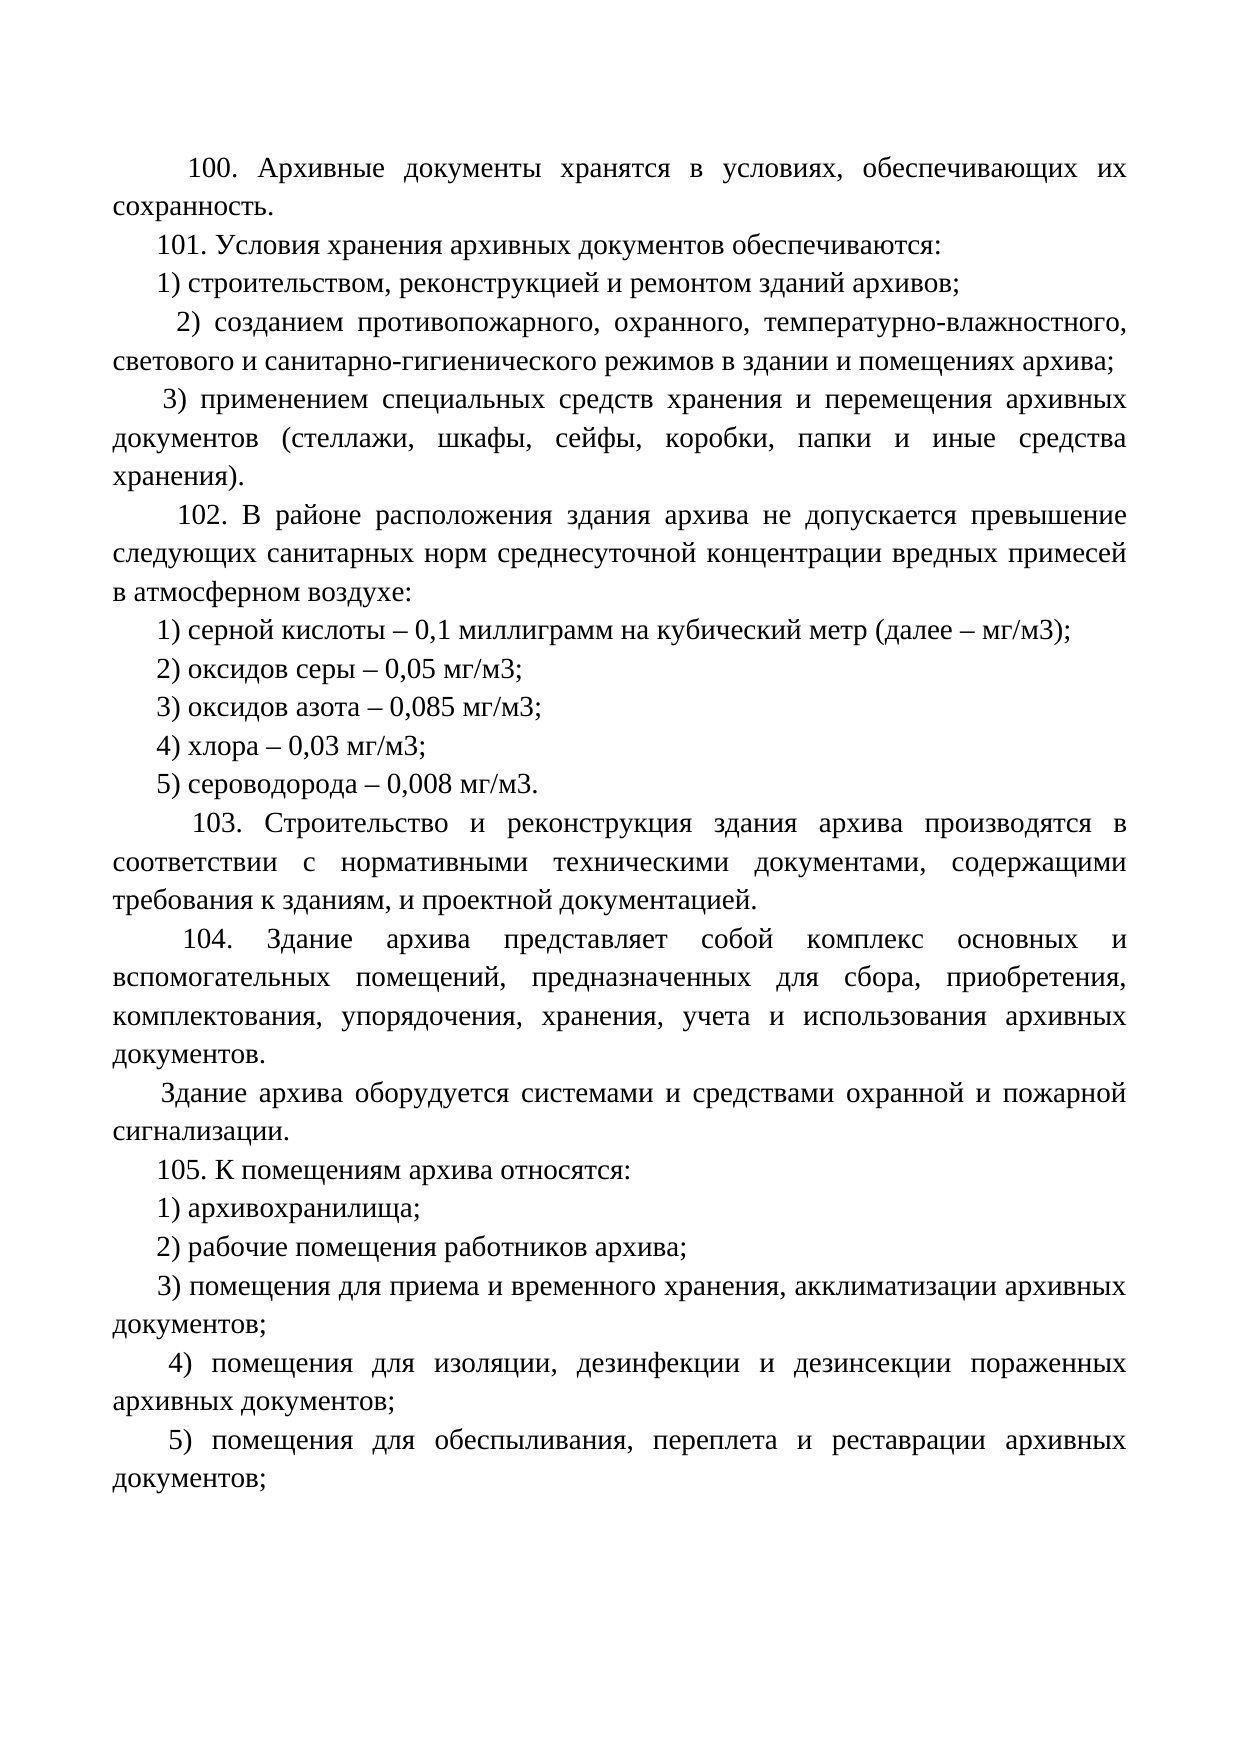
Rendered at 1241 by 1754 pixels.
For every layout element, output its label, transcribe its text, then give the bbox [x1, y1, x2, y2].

text 1) серной кислоты – 0,1 миллиграмм на кубический метр (далее – мг/м3); [112, 612, 1128, 646]
text 3) оксидов азота – 0,085 мг/м3; [112, 689, 1128, 723]
text 5) сероводорода – 0,008 мг/м3. [112, 767, 1128, 800]
text Здание архива оборудуется системами и средствами охранной и пожарной сигнализации. [112, 1075, 1128, 1147]
text 101. Условия хранения архивных документов обеспечиваются: [112, 227, 1128, 261]
text 4) хлора – 0,03 мг/м3; [112, 728, 1128, 762]
text 105. К помещениям архива относятся: [112, 1152, 1128, 1186]
text 3) применением специальных средств хранения и перемещения архивных документов (стеллажи, шкафы, сейфы, коробки, папки и иные средства хранения). [112, 381, 1128, 492]
text 5) помещения для обеспыливания, переплета и реставрации архивных документов; [112, 1422, 1128, 1494]
text 100. Архивные документы хранятся в условиях, обеспечивающих их сохранность. [112, 150, 1128, 222]
text 3) помещения для приема и временного хранения, акклиматизации архивных документов; [112, 1268, 1128, 1340]
text 4) помещения для изоляции, дезинфекции и дезинсекции пораженных архивных документов; [112, 1345, 1128, 1417]
text 1) строительством, реконструкцией и ремонтом зданий архивов; [112, 266, 1128, 299]
text 104. Здание архива представляет собой комплекс основных и вспомогательных помещений, предназначенных для сбора, приобретения, комплектования, упорядочения, хранения, учета и использования архивных документов. [112, 921, 1128, 1070]
text 2) рабочие помещения работников архива; [112, 1229, 1128, 1263]
text 2) оксидов серы – 0,05 мг/м3; [112, 651, 1128, 684]
text 2) созданием противопожарного, охранного, температурно-влажностного, светового и санитарно-гигиенического режимов в здании и помещениях архива; [112, 304, 1128, 376]
text 1) архивохранилища; [112, 1191, 1128, 1224]
text 103. Строительство и реконструкция здания архива производятся в соответствии с нормативными техническими документами, содержащими требования к зданиям, и проектной документацией. [112, 805, 1128, 916]
text 102. В районе расположения здания архива не допускается превышение следующих санитарных норм среднесуточной концентрации вредных примесей в атмосферном воздухе: [112, 497, 1128, 607]
